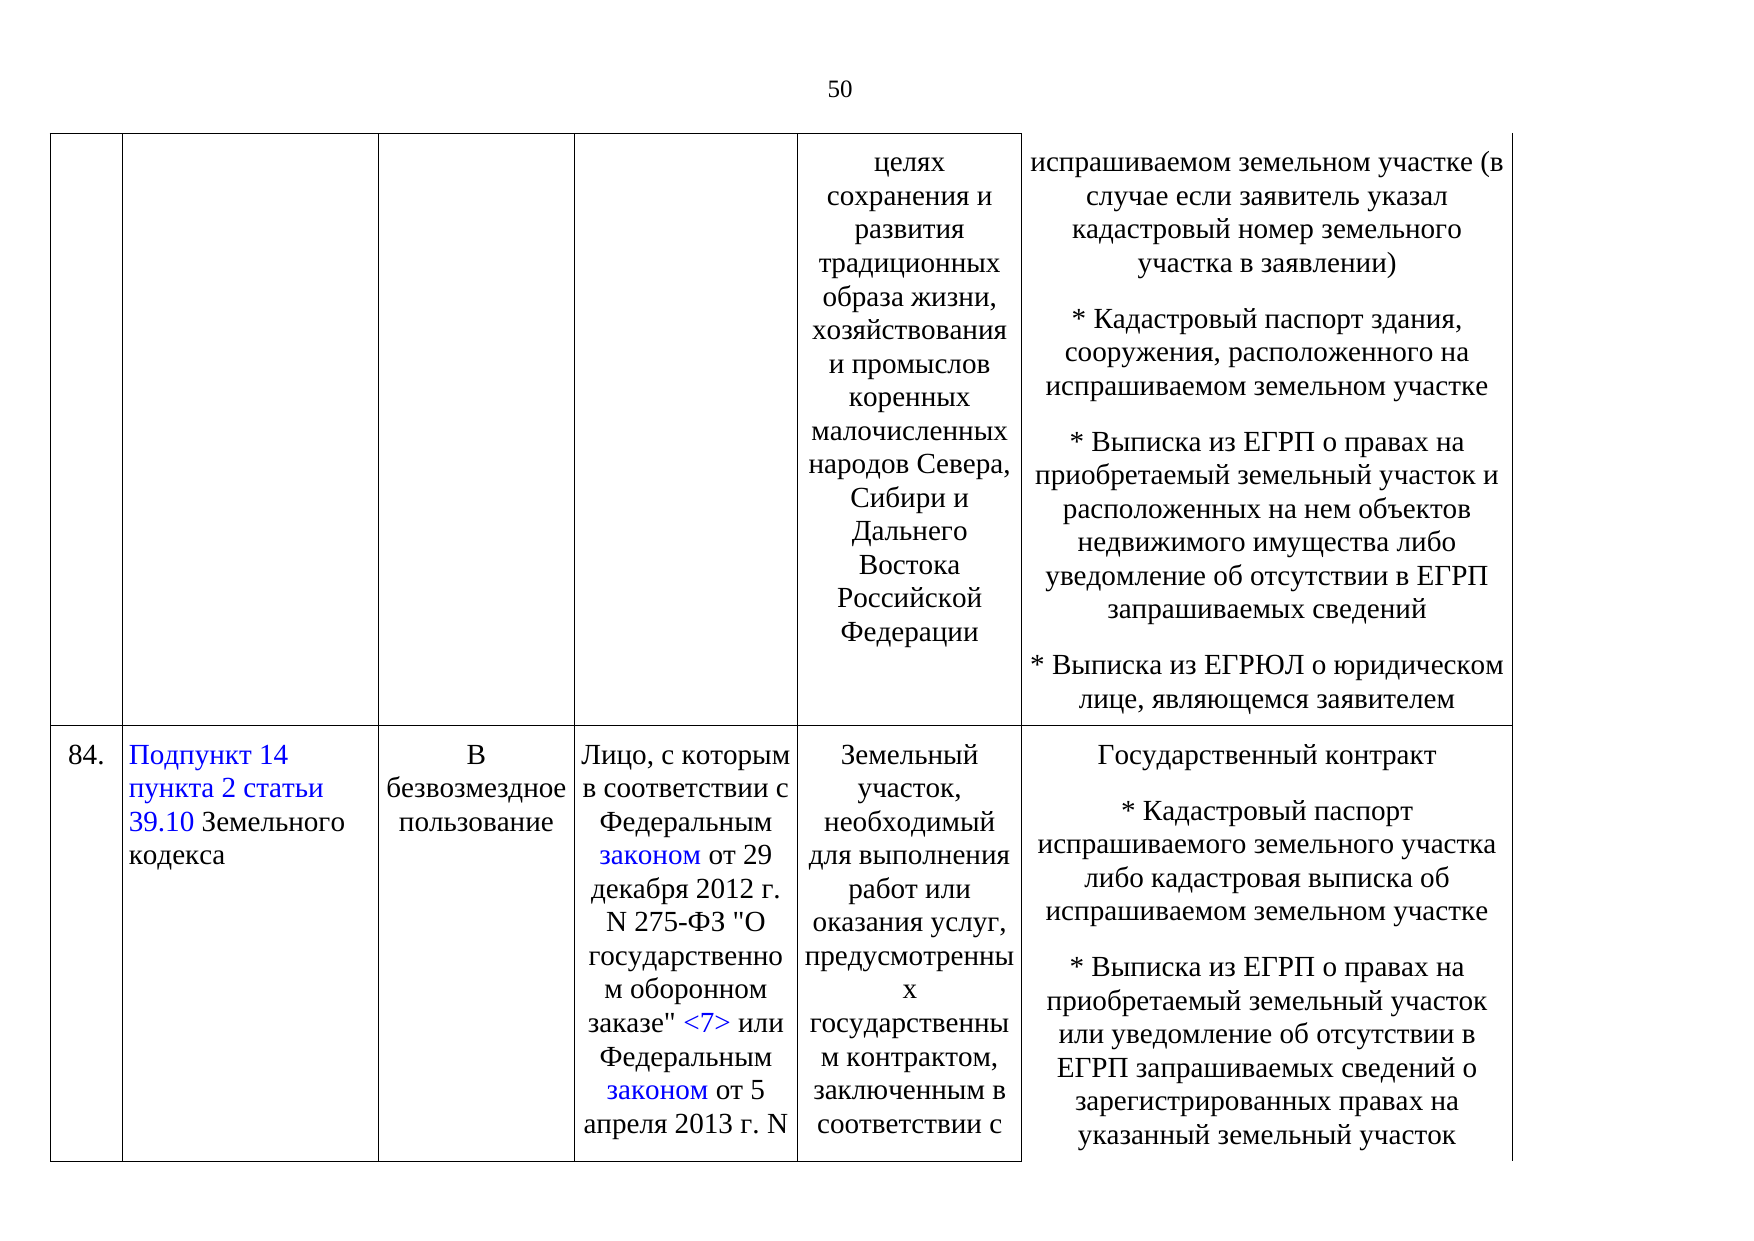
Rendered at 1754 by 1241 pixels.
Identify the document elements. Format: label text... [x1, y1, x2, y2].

table_cell * Выписка из ЕГРЮЛ о юридическом лице, являющемся заявителем [1022, 636, 1512, 725]
table_cell 84. [51, 726, 122, 1161]
table_cell В безвозмездное пользование [379, 726, 574, 1161]
table_cell * Кадастровый паспорт испрашиваемого земельного участка либо кадастровая выписка об испрашиваемом земельном участке [1022, 781, 1512, 937]
table_cell Государственный контракт [1022, 726, 1512, 781]
table_cell Подпункт 14 пункта 2 статьи 39.10 Земельного кодекса [123, 726, 378, 1161]
table_cell Лицо, с которым в соответствии с Федеральным законом от 29 декабря 2012 г. N 275-ФЗ "О государственном оборонном заказе" <7> или Федеральным законом от 5 апреля 2013 г. N 44-ФЗ "О контрактной системе в сфере закупок товаров, работ, услуг для обеспечения государственных и муниципальных нужд" заключен государственный контракт на выполнение работ, оказание услуг для обеспечения обороны страны и безопасности государства, осуществляемых полностью за счет средств федерального бюджета [575, 726, 797, 1161]
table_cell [1022, 133, 1512, 289]
table_cell * Кадастровый паспорт здания, сооружения, расположенного на испрашиваемом земельном участке [1022, 289, 1512, 412]
table_cell * Выписка из ЕГРП о правах на приобретаемый земельный участок и расположенных на нем объектов недвижимого имущества либо уведомление об отсутствии в ЕГРП запрашиваемых сведений [1022, 412, 1512, 636]
table_cell * Выписка из ЕГРП о правах на приобретаемый земельный участок или уведомление об отсутствии в ЕГРП запрашиваемых сведений о зарегистрированных правах на указанный земельный участок [1022, 938, 1512, 1161]
table_cell Земельный участок, необходимый для выполнения работ или оказания услуг, предусмотренных государственным контрактом, заключенным в соответствии с Федеральным законом от 29 декабря 2012 г. N 275-ФЗ "О государственном оборонном заказе" или Федеральным законом от 5 апреля 2013 г. N 44-ФЗ "О контрактной системе в сфере закупок товаров, работ, услуг для обеспечения государственных и муниципальных нужд" [798, 726, 1021, 1161]
